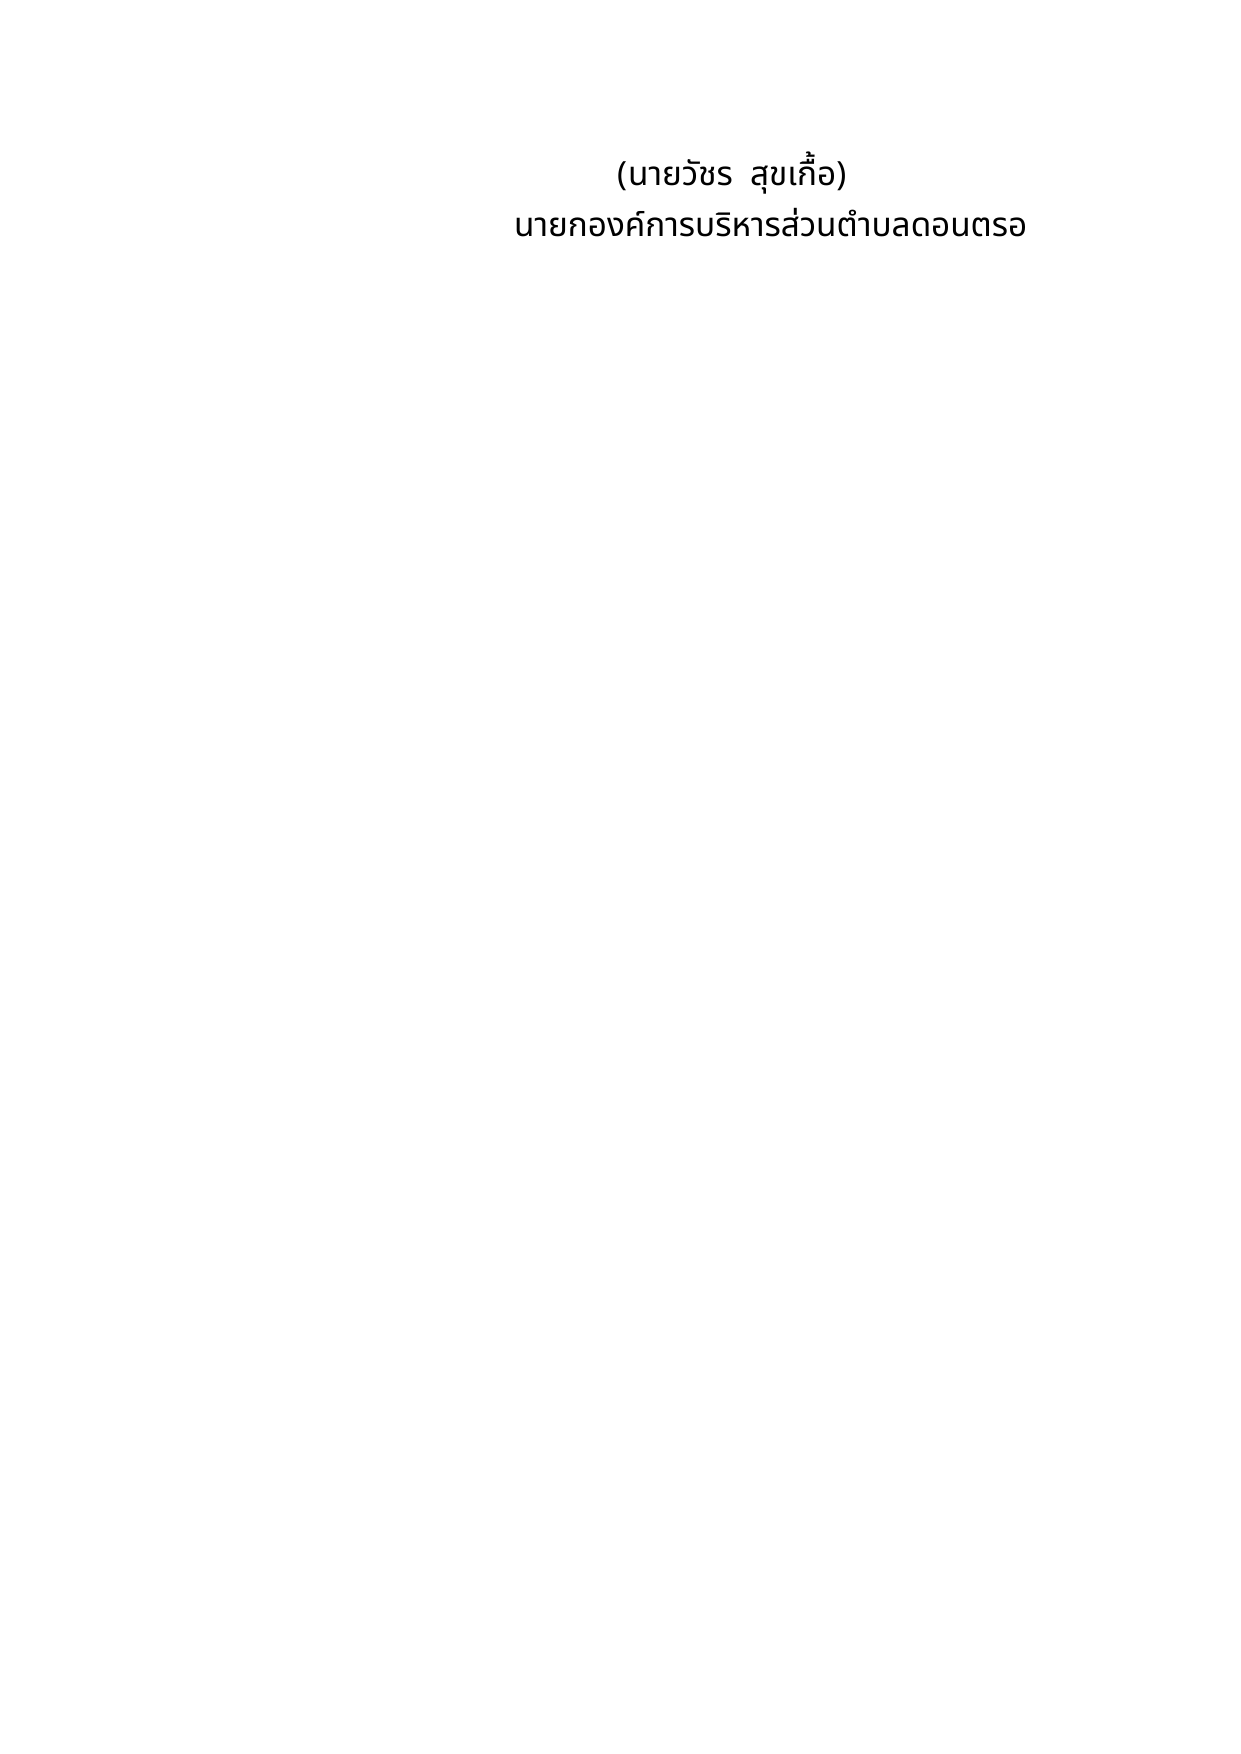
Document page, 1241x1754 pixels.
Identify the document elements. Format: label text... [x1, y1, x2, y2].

text นายกองค์การบริหารส่วนตำบลดอนตรอ [150, 201, 1090, 251]
text (นายวัชร สุขเกื้อ) [150, 150, 1090, 201]
